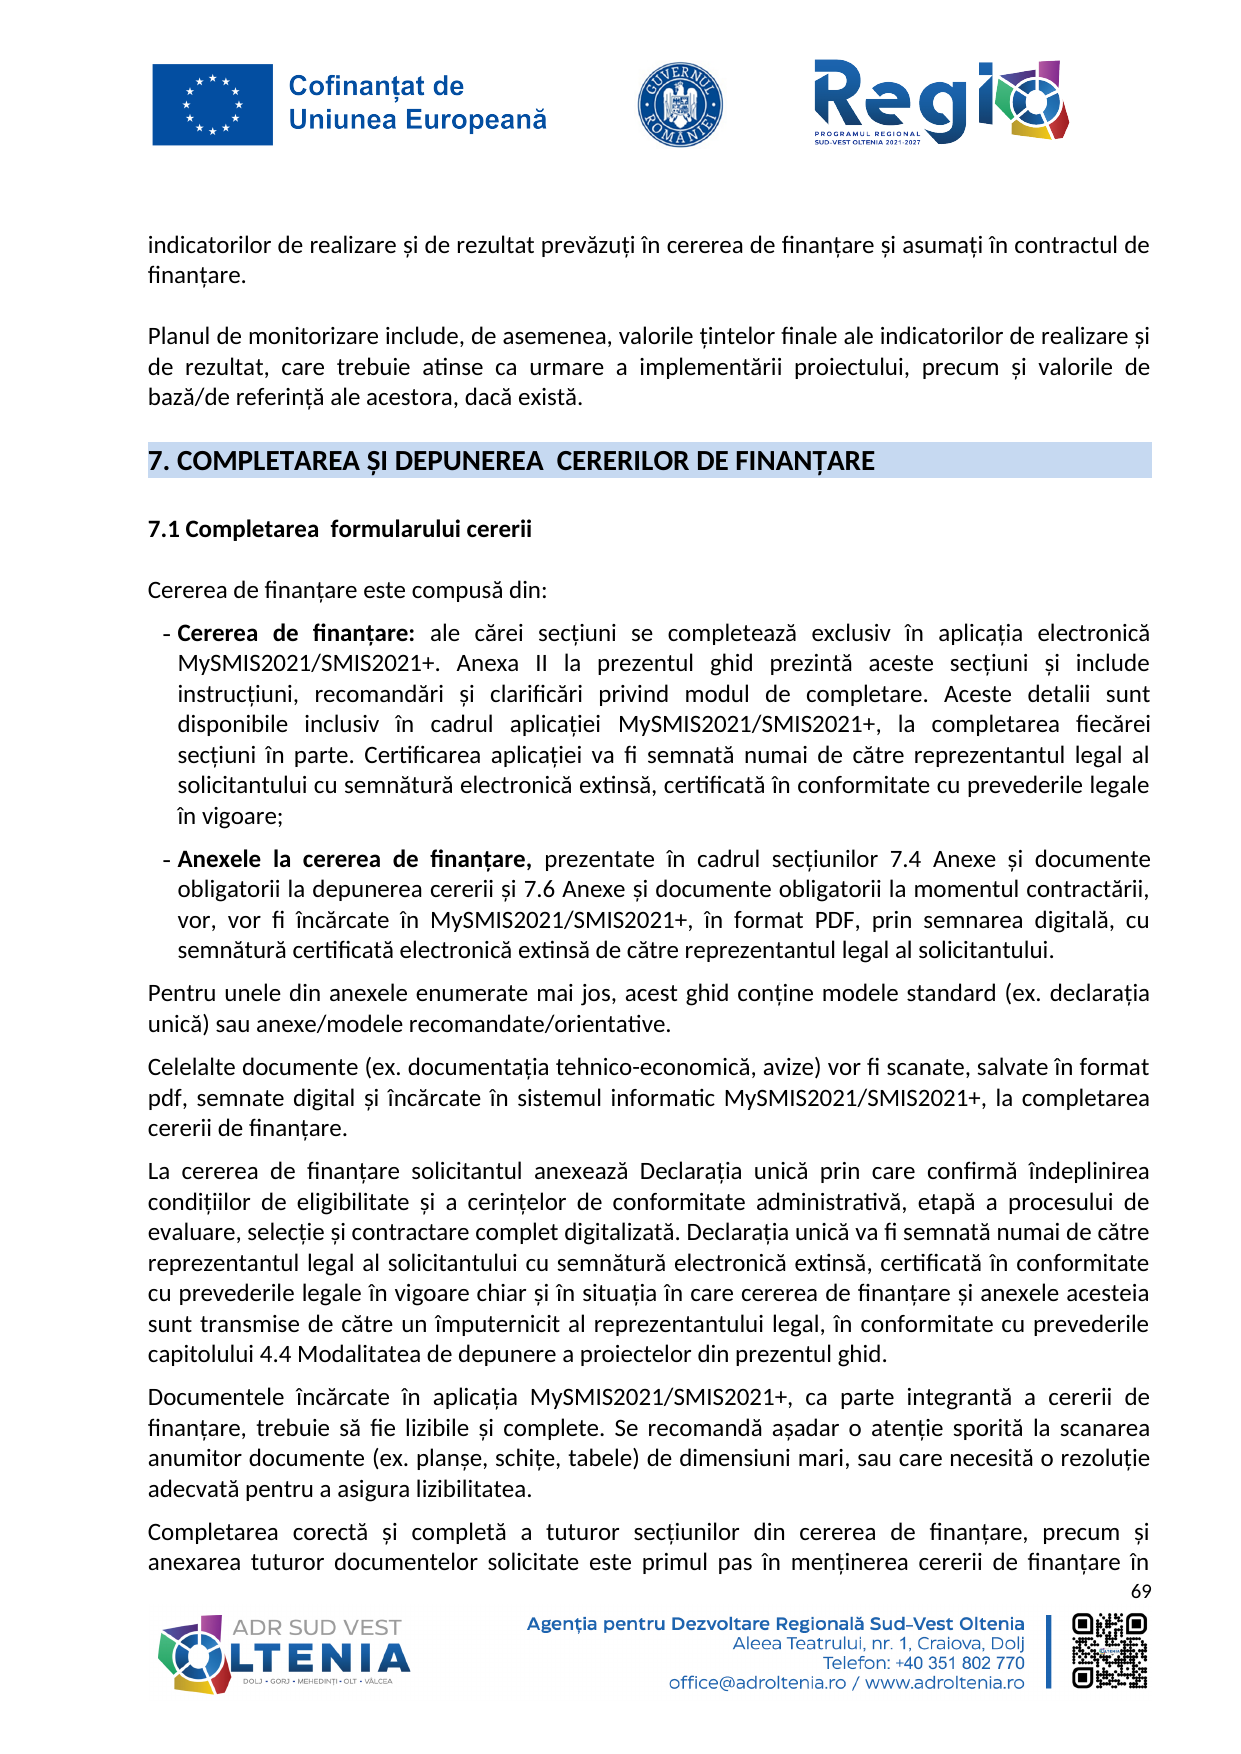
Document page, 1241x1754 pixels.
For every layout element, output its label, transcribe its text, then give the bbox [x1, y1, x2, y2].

picture [147, 59, 549, 149]
subtitle 7.1 Completarea formularului cererii [148, 513, 1152, 543]
text Documentele încărcate în aplicația MySMIS2021/SMIS2021+, ca parte integrantă a cererii de finanțare, trebuie să fie lizibile și complete. Se recomandă așadar o atenție sporită la scanarea anumitor documente (ex. planșe, schițe, tabele) de dimensiuni mari, sau care necesită o rezoluție adecvată pentru a asigura lizibilitatea. [148, 1381, 1152, 1503]
list Cererea de finanțare: ale cărei secțiuni se completează exclusiv în aplicația electronică MySMIS2021/SMIS2021+. Anexa II la prezentul ghid prezintă aceste secțiuni și include instrucțiuni, recomandări și clarificări privind modul de completare. Aceste detalii sunt disponibile inclusiv în cadrul aplicației MySMIS2021/SMIS2021+, la completarea fiecărei secțiuni în parte. Certificarea aplicației va fi semnată numai de către reprezentantul legal al solicitantului cu semnătură electronică extinsă, certificată în conformitate cu prevederile legale în vigoare; [162, 617, 1152, 831]
picture [148, 1604, 1152, 1701]
text Celelalte documente (ex. documentația tehnico-economică, avize) vor fi scanate, salvate în format pdf, semnate digital și încărcate în sistemul informatic MySMIS2021/SMIS2021+, la completarea cererii de finanțare. [148, 1051, 1152, 1143]
list Anexele la cererea de finanțare, prezentate în cadrul secțiunilor 7.4 Anexe și documente obligatorii la depunerea cererii și 7.6 Anexe și documente obligatorii la momentul contractării, vor, vor fi încărcate în MySMIS2021/SMIS2021+, în format PDF, prin semnarea digitală, cu semnătură certificată electronică extinsă de către reprezentantul legal al solicitantului. [162, 843, 1152, 965]
text Cererea de finanțare este compusă din: [148, 574, 1152, 604]
text 7. COMPLETAREA ȘI DEPUNEREA CERERILOR DE FINANȚARE [148, 442, 1152, 478]
text Planul de monitorizare include, de asemenea, valorile țintelor finale ale indicatorilor de realizare și de rezultat, care trebuie atinse ca urmare a implementării proiectului, precum și valorile de bază/de referință ale acestora, dacă există. [148, 320, 1152, 412]
picture [633, 60, 728, 149]
text Pentru unele din anexele enumerate mai jos, acest ghid conține modele standard (ex. declarația unică) sau anexe/modele recomandate/orientative. [148, 978, 1152, 1039]
text La cererea de finanțare solicitantul anexează Declarația unică prin care confirmă îndeplinirea condițiilor de eligibilitate și a cerințelor de conformitate administrativă, etapă a procesului de evaluare, selecție și contractare complet digitalizată. Declarația unică va fi semnată numai de către reprezentantul legal al solicitantului cu semnătură electronică extinsă, certificată în conformitate cu prevederile legale în vigoare chiar și în situația în care cererea de finanțare și anexele acesteia sunt transmise de către un împuternicit al reprezentantului legal, în conformitate cu prevederile capitolului 4.4 Modalitatea de depunere a proiectelor din prezentul ghid. [148, 1155, 1152, 1369]
picture [812, 58, 1071, 147]
